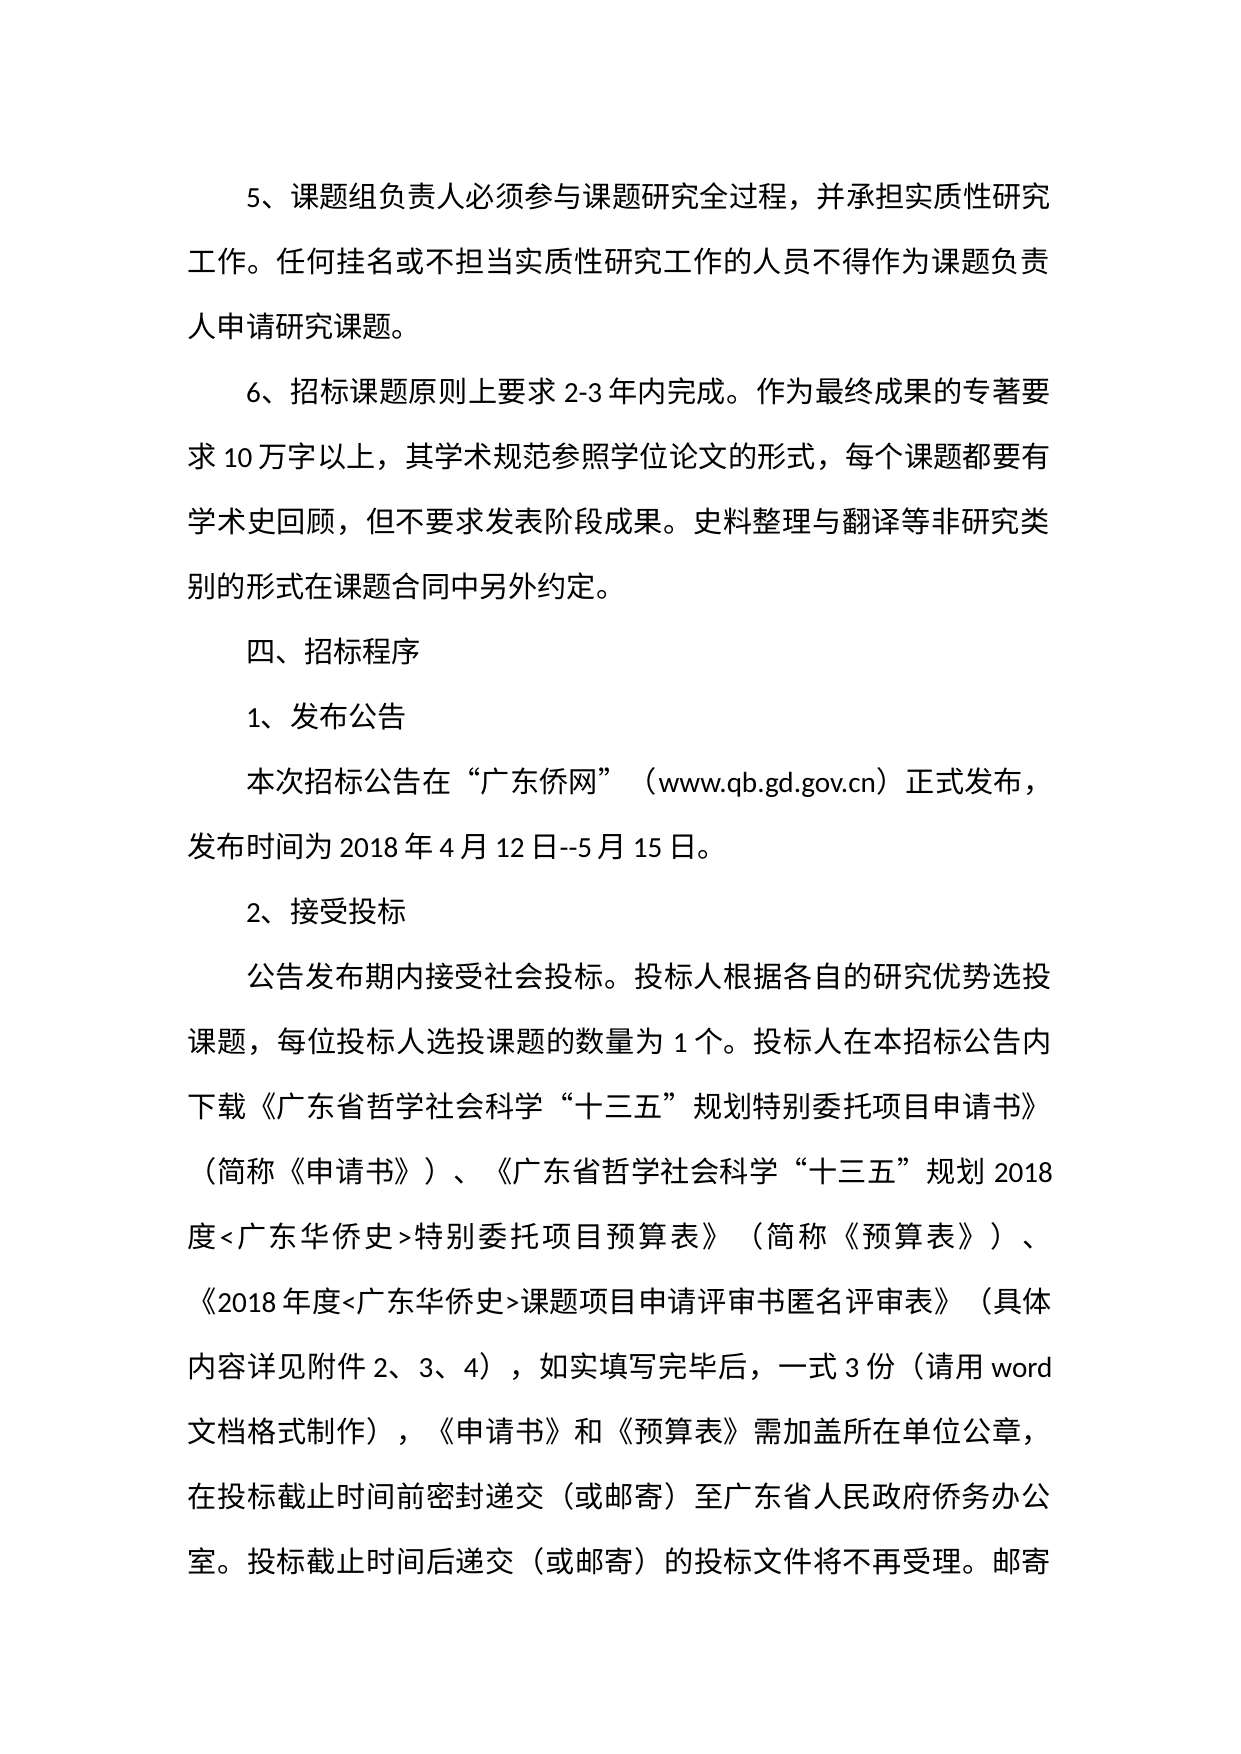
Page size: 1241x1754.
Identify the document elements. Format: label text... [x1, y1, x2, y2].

text 5、课题组负责人必须参与课题研究全过程，并承担实质性研究工作。任何挂名或不担当实质性研究工作的人员不得作为课题负责人申请研究课题。 [187, 162, 1053, 357]
text 2、接受投标 [187, 877, 1053, 942]
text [187, 942, 1053, 1592]
text 6、招标课题原则上要求2-3年内完成。作为最终成果的专著要求10万字以上，其学术规范参照学位论文的形式，每个课题都要有学术史回顾，但不要求发表阶段成果。史料整理与翻译等非研究类别的形式在课题合同中另外约定。 [187, 357, 1053, 617]
text 四、招标程序 [187, 617, 1053, 682]
text 本次招标公告在“广东侨网”（www.qb.gd.gov.cn）正式发布，发布时间为2018年4月12日--5月15日。 [187, 747, 1053, 877]
text 1、发布公告 [187, 682, 1053, 747]
